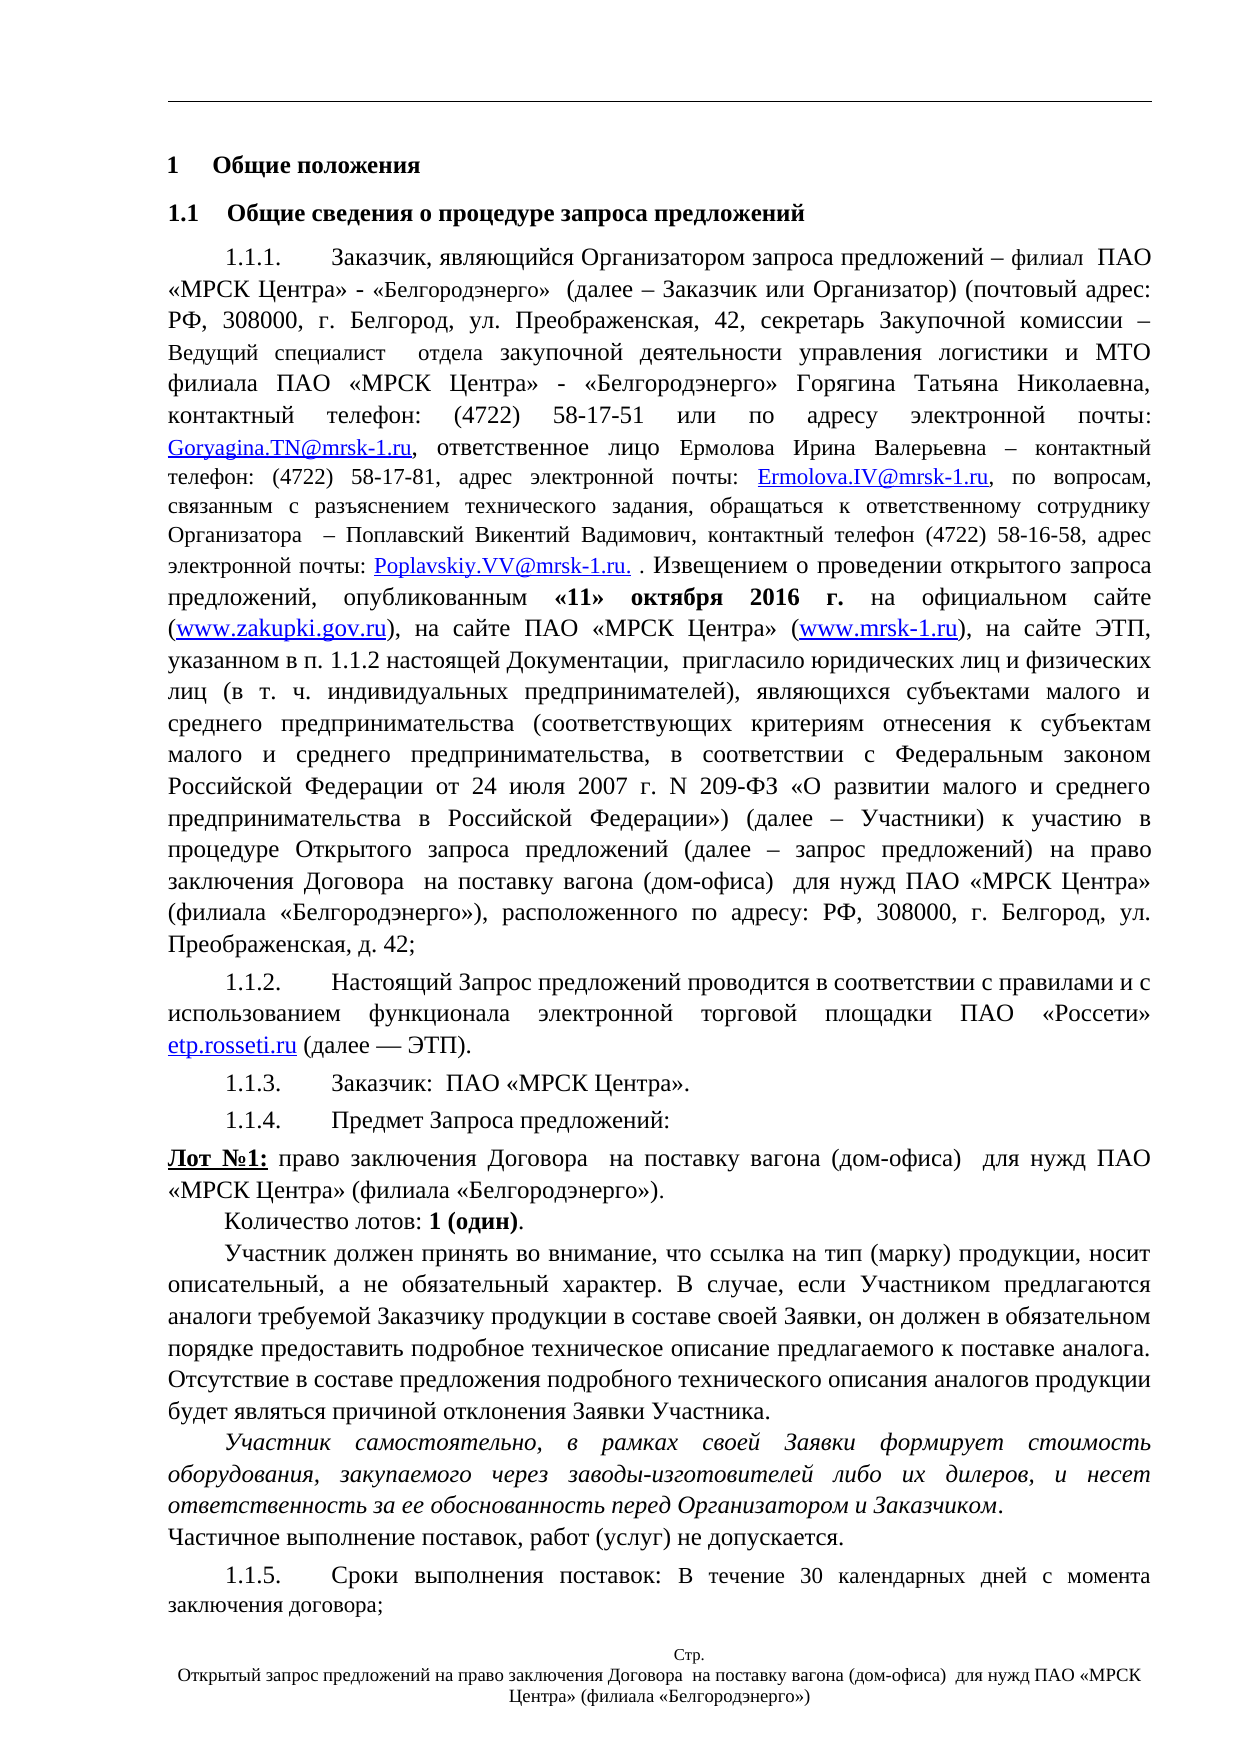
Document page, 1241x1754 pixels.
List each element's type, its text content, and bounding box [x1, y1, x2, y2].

text Участник должен принять во внимание, что ссылка на тип (марку) продукции, носит описательный, а не обязательный характер. В случае, если Участником предлагаются аналоги требуемой Заказчику продукции в составе своей Заявки, он должен в обязательном порядке предоставить подробное техническое описание предлагаемого к поставке аналога. Отсутствие в составе предложения подробного технического описания аналогов продукции будет являться причиной отклонения Заявки Участника. [168, 1238, 1152, 1424]
list Настоящий Запрос предложений проводится в соответствии с правилами и с использованием функционала электронной торговой площадки ПАО «Россети» etp.rosseti.ru (далее — ЭТП). [168, 967, 1152, 1058]
text Участник самостоятельно, в рамках своей Заявки формирует стоимость оборудования, закупаемого через заводы-изготовителей либо их дилеров, и несет ответственность за ее обоснованность перед Организатором и Заказчиком. [168, 1427, 1152, 1519]
list Частичное выполнение поставок, работ (услуг) не допускается. [168, 1522, 1152, 1551]
subtitle Общие сведения о процедуре запроса предложений [168, 198, 1152, 227]
text Количество лотов: 1 (один). [168, 1206, 1152, 1235]
list Предмет Запроса предложений: [168, 1105, 1152, 1134]
list Сроки выполнения поставок: В течение 30 календарных дней с момента заключения договора; [168, 1560, 1152, 1617]
subtitle Общие положения [166, 150, 1152, 179]
list Заказчик: ПАО «МРСК Центра». [168, 1068, 1152, 1096]
text Лот №1: право заключения Договора на поставку вагона (дом-офиса) для нужд ПАО «МРСК Центра» (филиала «Белгородэнерго»). [168, 1143, 1152, 1203]
